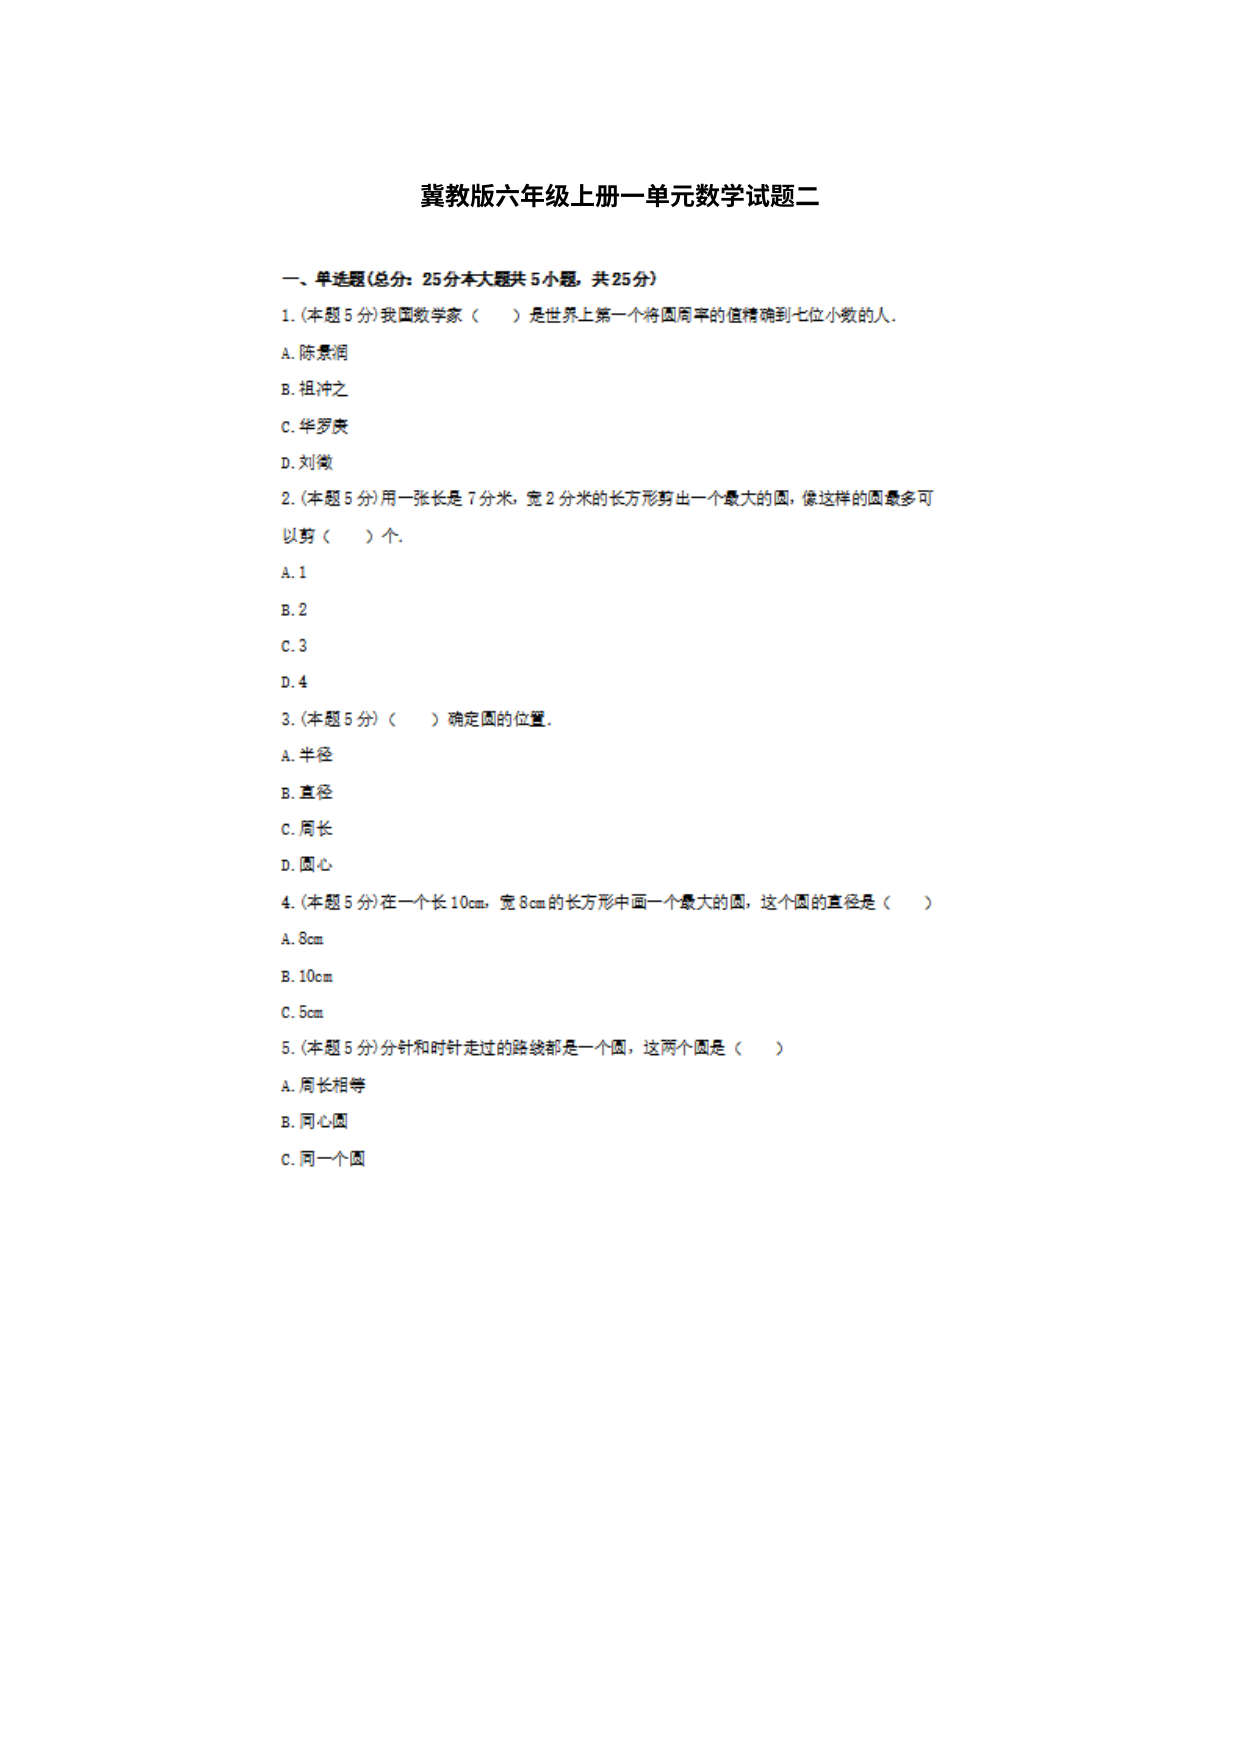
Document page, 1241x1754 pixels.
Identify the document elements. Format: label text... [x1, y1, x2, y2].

text 冀教版六年级上册一单元数学试题二 [187, 162, 1053, 227]
picture [255, 227, 985, 1195]
